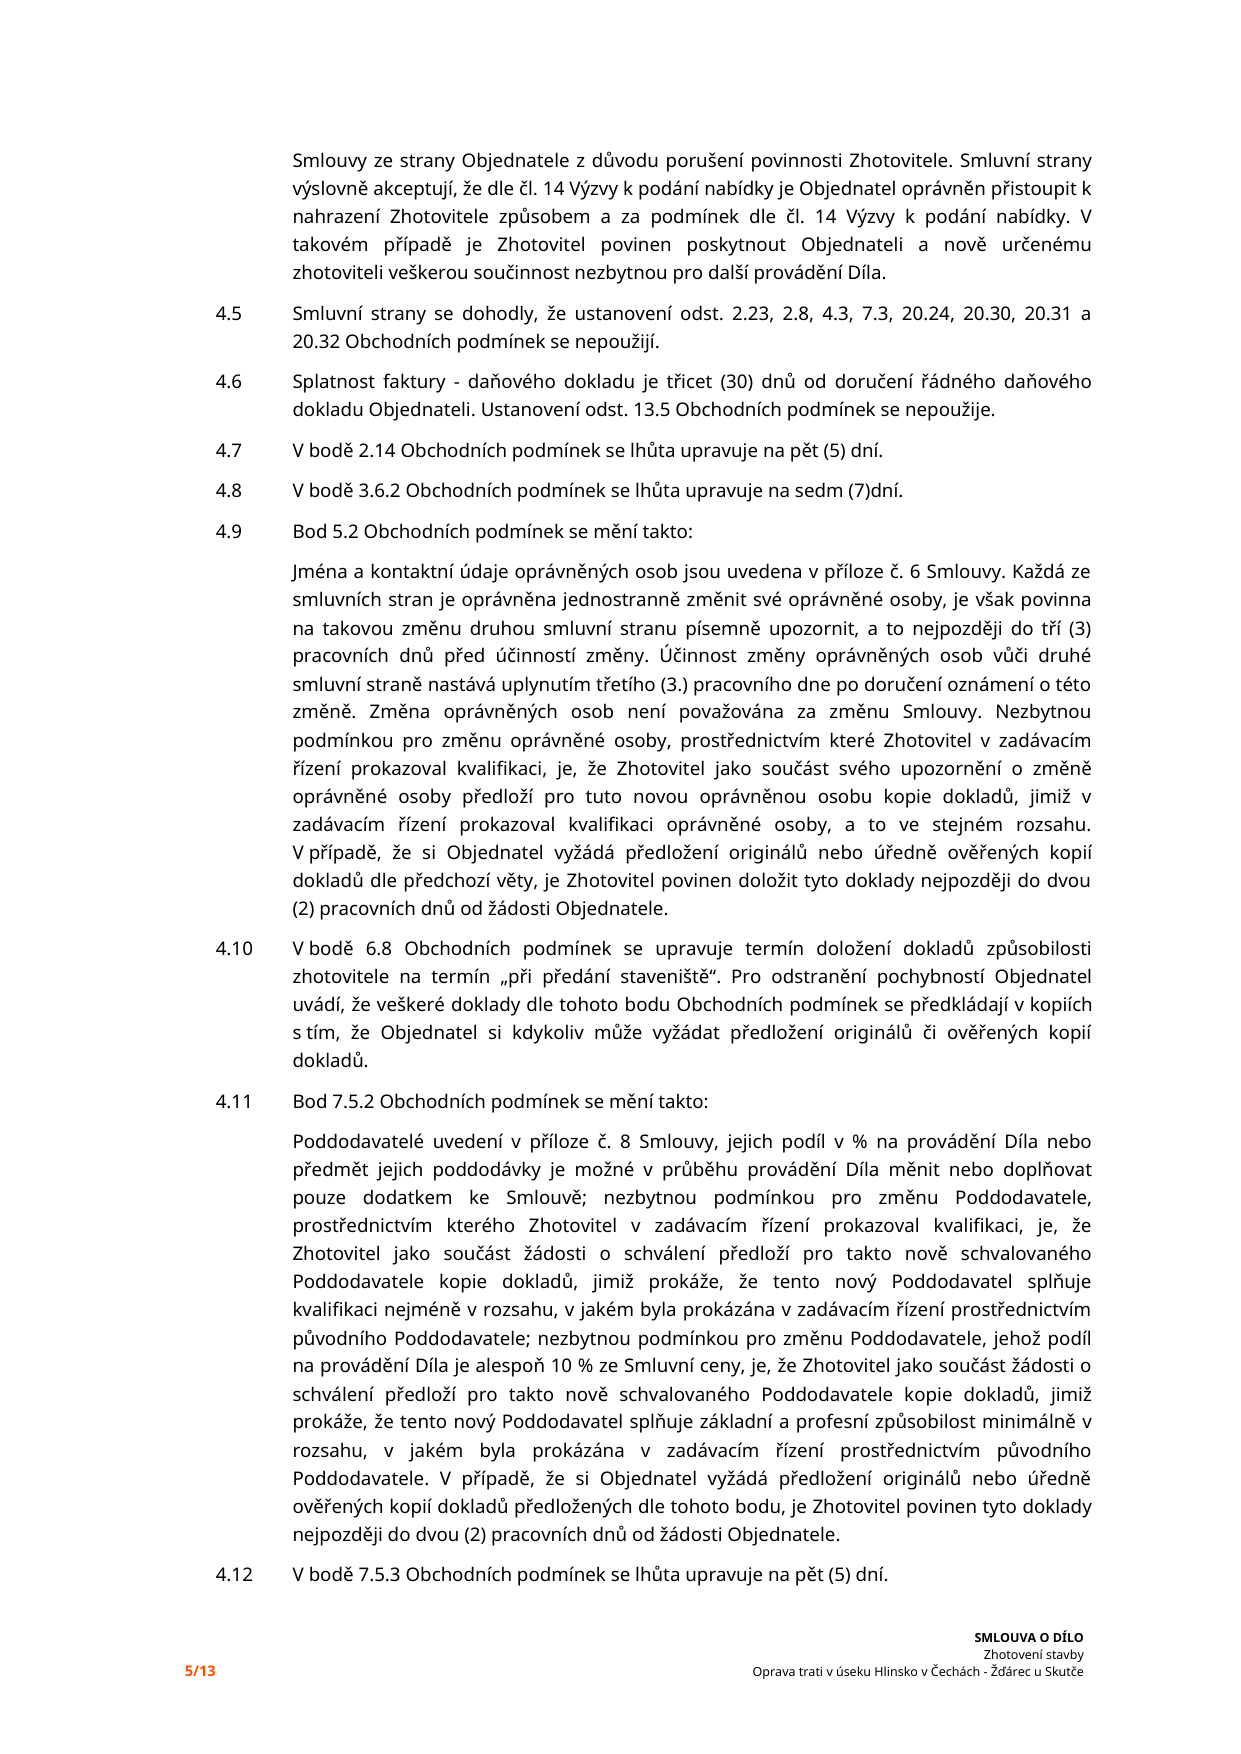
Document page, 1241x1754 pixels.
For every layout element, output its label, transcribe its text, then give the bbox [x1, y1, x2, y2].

text V bodě 7.5.3 Obchodních podmínek se lhůta upravuje na pět (5) dní. [216, 1561, 1093, 1587]
text Splatnost faktury - daňového dokladu je třicet (30) dnů od doručení řádného daňového dokladu Objednateli. Ustanovení odst. 13.5 Obchodních podmínek se nepoužije. [216, 369, 1093, 422]
text V bodě 3.6.2 Obchodních podmínek se lhůta upravuje na sedm (7)dní. [216, 478, 1093, 503]
text Poddodavatelé uvedení v příloze č. 8 Smlouvy, jejich podíl v % na provádění Díla nebo předmět jejich poddodávky je možné v průběhu provádění Díla měnit nebo doplňovat pouze dodatkem ke Smlouvě; nezbytnou podmínkou pro změnu Poddodavatele, prostřednictvím kterého Zhotovitel v zadávacím řízení prokazoval kvalifikaci, je, že Zhotovitel jako součást žádosti o schválení předloží pro takto nově schvalovaného Poddodavatele kopie dokladů, jimiž prokáže, že tento nový Poddodavatel splňuje kvalifikaci nejméně v rozsahu, v jakém byla prokázána v zadávacím řízení prostřednictvím původního Poddodavatele; nezbytnou podmínkou pro změnu Poddodavatele, jehož podíl na provádění Díla je alespoň 10 % ze Smluvní ceny, je, že Zhotovitel jako součást žádosti o schválení předloží pro takto nově schvalovaného Poddodavatele kopie dokladů, jimiž prokáže, že tento nový Poddodavatel splňuje základní a profesní způsobilost minimálně v rozsahu, v jakém byla prokázána v zadávacím řízení prostřednictvím původního Poddodavatele. V případě, že si Objednatel vyžádá předložení originálů nebo úředně ověřených kopií dokladů předložených dle tohoto bodu, je Zhotovitel povinen tyto doklady nejpozději do dvou (2) pracovních dnů od žádosti Objednatele. [292, 1129, 1093, 1546]
text Bod 7.5.2 Obchodních podmínek se mění takto: [216, 1088, 1093, 1114]
text Jména a kontaktní údaje oprávněných osob jsou uvedena v příloze č. 6 Smlouvy. Každá ze smluvních stran je oprávněna jednostranně změnit své oprávněné osoby, je však povinna na takovou změnu druhou smluvní stranu písemně upozornit, a to nejpozději do tří (3) pracovních dnů před účinností změny. Účinnost změny oprávněných osob vůči druhé smluvní straně nastává uplynutím třetího (3.) pracovního dne po doručení oznámení o této změně. Změna oprávněných osob není považována za změnu Smlouvy. Nezbytnou podmínkou pro změnu oprávněné osoby, prostřednictvím které Zhotovitel v zadávacím řízení prokazoval kvalifikaci, je, že Zhotovitel jako součást svého upozornění o změně oprávněné osoby předloží pro tuto novou oprávněnou osobu kopie dokladů, jimiž v zadávacím řízení prokazoval kvalifikaci oprávněné osoby, a to ve stejném rozsahu. V případě, že si Objednatel vyžádá předložení originálů nebo úředně ověřených kopií dokladů dle předchozí věty, je Zhotovitel povinen doložit tyto doklady nejpozději do dvou (2) pracovních dnů od žádosti Objednatele. [292, 559, 1093, 921]
text Bod 5.2 Obchodních podmínek se mění takto: [216, 518, 1093, 544]
text Smluvní strany se dohodly, že ustanovení odst. 2.23, 2.8, 4.3, 7.3, 20.24, 20.30, 20.31 a 20.32 Obchodních podmínek se nepoužijí. [216, 300, 1093, 354]
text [216, 147, 1093, 285]
text V bodě 6.8 Obchodních podmínek se upravuje termín doložení dokladů způsobilosti zhotovitele na termín „při předání staveniště“. Pro odstranění pochybností Objednatel uvádí, že veškeré doklady dle tohoto bodu Obchodních podmínek se předkládají v kopiích s tím, že Objednatel si kdykoliv může vyžádat předložení originálů či ověřených kopií dokladů. [216, 936, 1093, 1073]
text V bodě 2.14 Obchodních podmínek se lhůta upravuje na pět (5) dní. [216, 437, 1093, 463]
